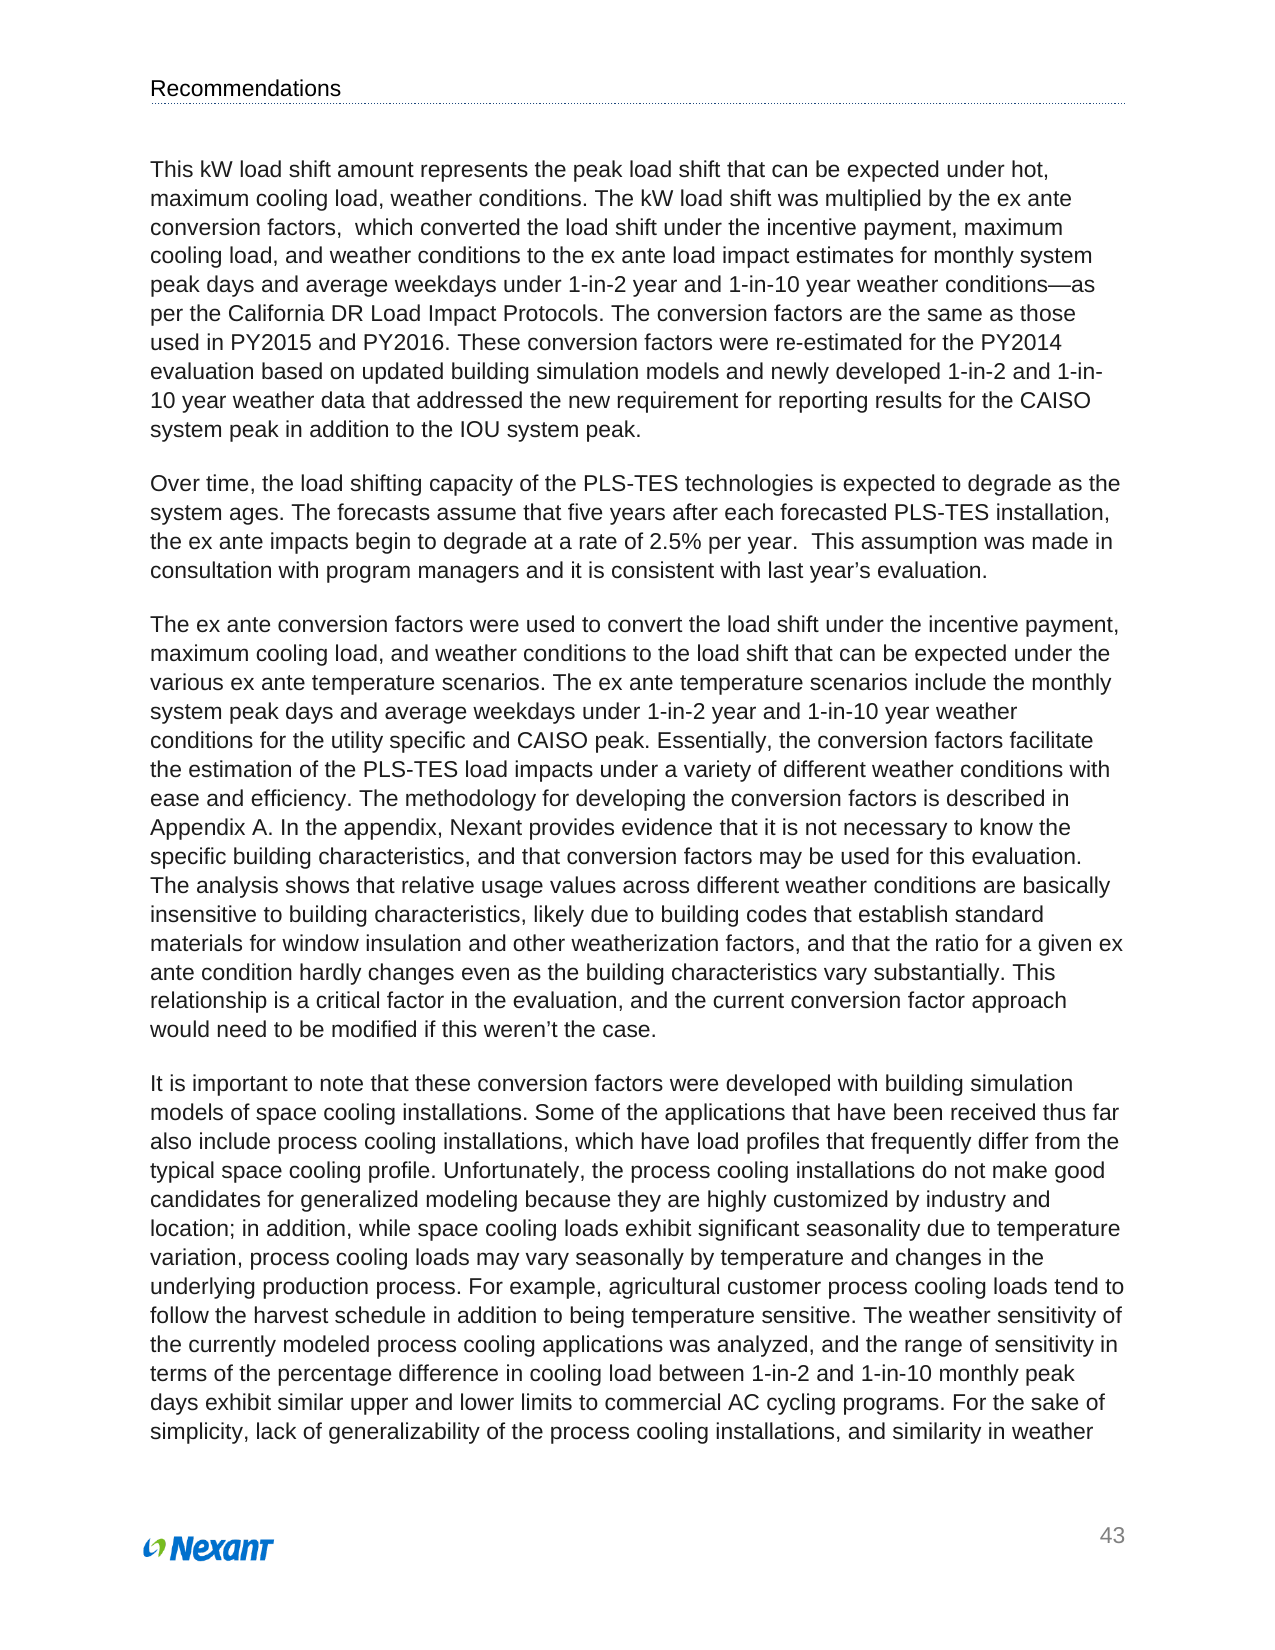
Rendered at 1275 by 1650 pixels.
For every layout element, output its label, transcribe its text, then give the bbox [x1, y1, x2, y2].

picture [124, 1517, 293, 1579]
text Over time, the load shifting capacity of the PLS-TES technologies is expected to degrade as the system ages. The forecasts assume that five years after each forecasted PLS-TES installation, the ex ante impacts begin to degrade at a rate of 2.5% per year. This assumption was made in consultation with program managers and it is consistent with last year’s evaluation. [150, 470, 1125, 583]
text The ex ante conversion factors were used to convert the load shift under the incentive payment, maximum cooling load, and weather conditions to the load shift that can be expected under the various ex ante temperature scenarios. The ex ante temperature scenarios include the monthly system peak days and average weekdays under 1-in-2 year and 1-in-10 year weather conditions for the utility specific and CAISO peak. Essentially, the conversion factors facilitate the estimation of the PLS-TES load impacts under a variety of different weather conditions with ease and efficiency. The methodology for developing the conversion factors is described in Appendix A. In the appendix, Nexant provides evidence that it is not necessary to know the specific building characteristics, and that conversion factors may be used for this evaluation. The analysis shows that relative usage values across different weather conditions are basically insensitive to building characteristics, likely due to building codes that establish standard materials for window insulation and other weatherization factors, and that the ratio for a given ex ante condition hardly changes even as the building characteristics vary substantially. This relationship is a critical factor in the evaluation, and the current conversion factor approach would need to be modified if this weren’t the case. [150, 611, 1125, 1043]
text This kW load shift amount represents the peak load shift that can be expected under hot, maximum cooling load, weather conditions. The kW load shift was multiplied by the ex ante conversion factors, which converted the load shift under the incentive payment, maximum cooling load, and weather conditions to the ex ante load impact estimates for monthly system peak days and average weekdays under 1-in-2 year and 1-in-10 year weather conditions—as per the California DR Load Impact Protocols. The conversion factors are the same as those used in PY2015 and PY2016. These conversion factors were re-estimated for the PY2014 evaluation based on updated building simulation models and newly developed 1-in-2 and 1-in-10 year weather data that addressed the new requirement for reporting results for the CAISO system peak in addition to the IOU system peak. [150, 156, 1125, 442]
